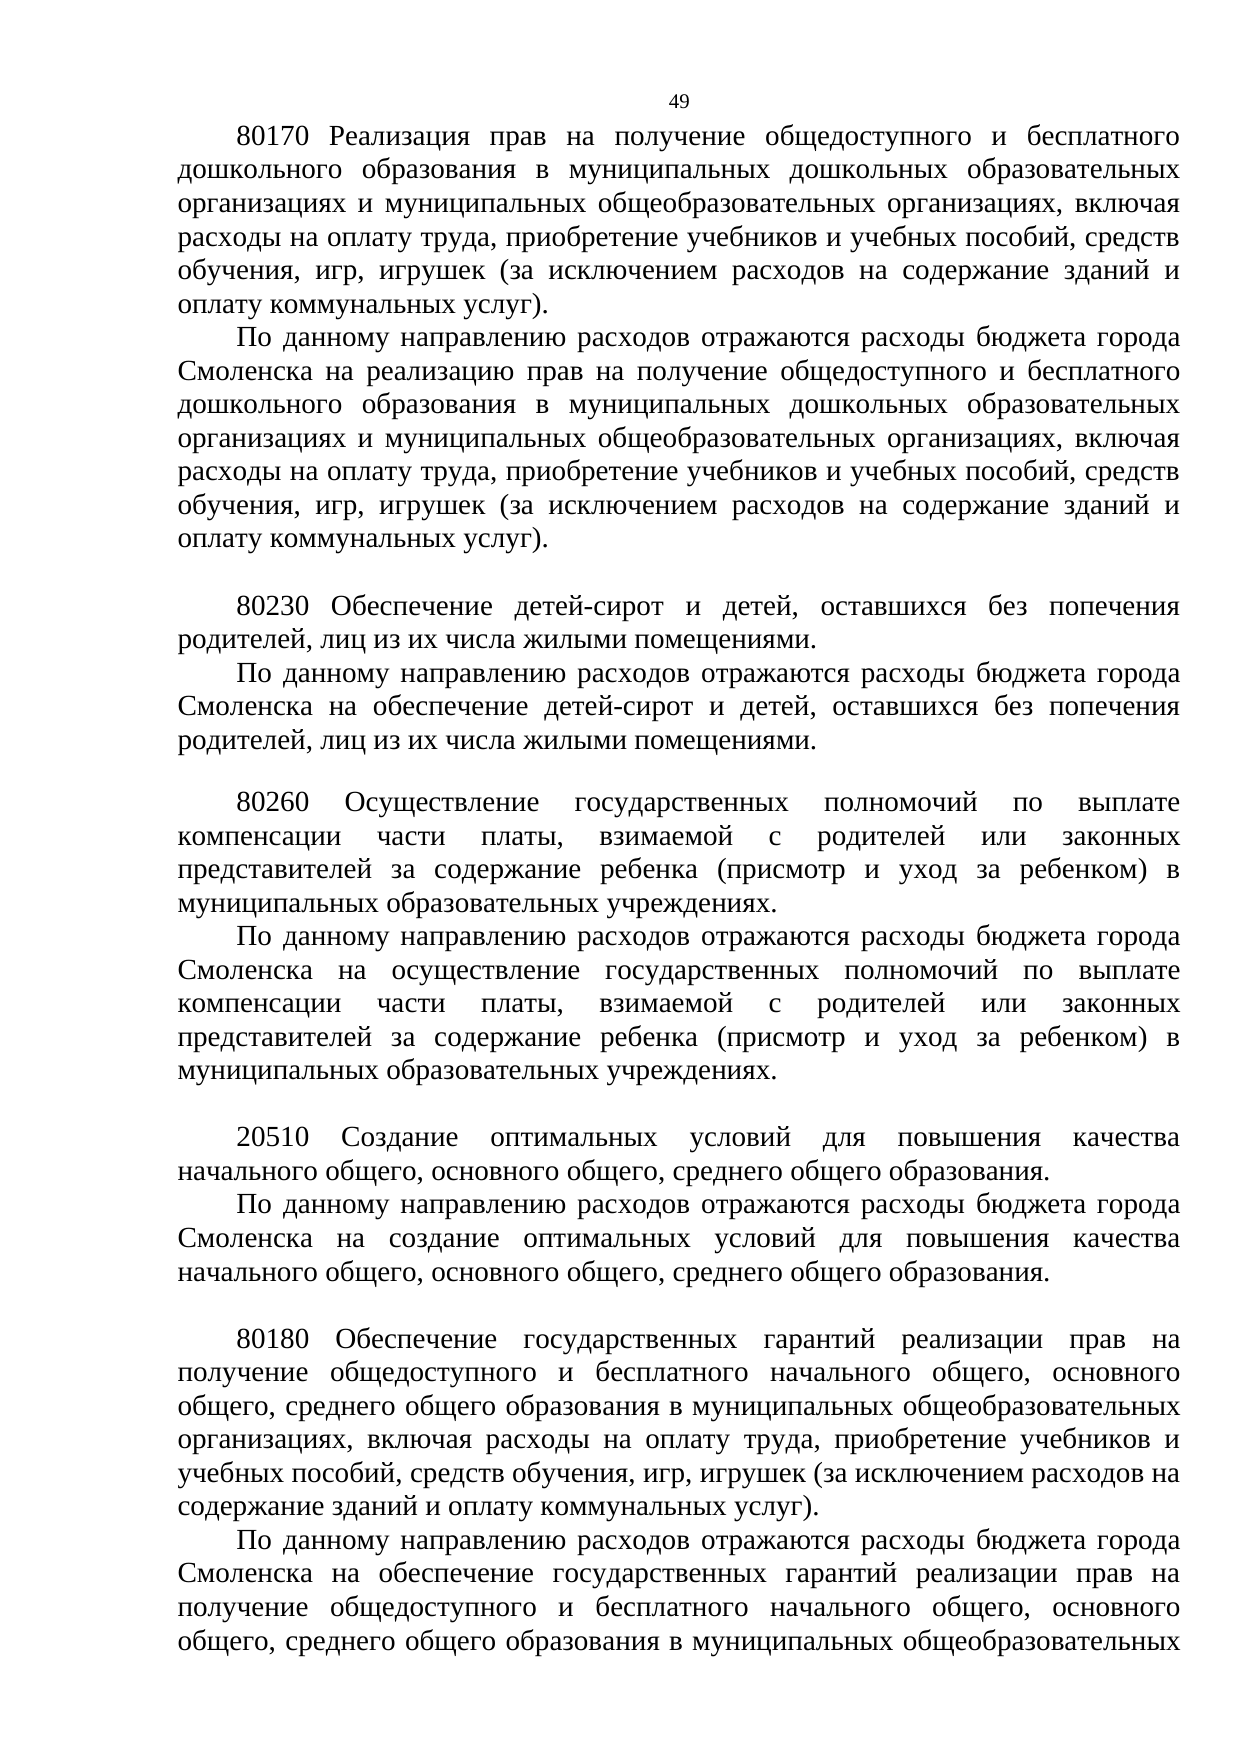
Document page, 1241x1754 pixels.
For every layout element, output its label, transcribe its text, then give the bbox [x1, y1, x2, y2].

text 80260 Осуществление государственных полномочий по выплате компенсации части платы, взимаемой с родителей или законных представителей за содержание ребенка (присмотр и уход за ребенком) в муниципальных образовательных учреждениях. [177, 784, 1181, 918]
text По данному направлению расходов отражаются расходы бюджета города Смоленска на обеспечение детей-сирот и детей, оставшихся без попечения родителей, лиц из их числа жилыми помещениями. [177, 655, 1181, 755]
text По данному направлению расходов отражаются расходы бюджета города Смоленска на создание оптимальных условий для повышения качества начального общего, основного общего, среднего общего образования. [177, 1187, 1181, 1287]
text По данному направлению расходов отражаются расходы бюджета города Смоленска на реализацию прав на получение общедоступного и бесплатного дошкольного образования в муниципальных дошкольных образовательных организациях и муниципальных общеобразовательных организациях, включая расходы на оплату труда, приобретение учебников и учебных пособий, средств обучения, игр, игрушек (за исключением расходов на содержание зданий и оплату коммунальных услуг). [177, 319, 1181, 554]
text 80230 Обеспечение детей-сирот и детей, оставшихся без попечения родителей, лиц из их числа жилыми помещениями. [177, 588, 1181, 655]
text По данному направлению расходов отражаются расходы бюджета города Смоленска на осуществление государственных полномочий по выплате компенсации части платы, взимаемой с родителей или законных представителей за содержание ребенка (присмотр и уход за ребенком) в муниципальных образовательных учреждениях. [177, 918, 1181, 1086]
text 20510 Создание оптимальных условий для повышения качества начального общего, основного общего, среднего общего образования. [177, 1119, 1181, 1187]
text 80180 Обеспечение государственных гарантий реализации прав на получение общедоступного и бесплатного начального общего, основного общего, среднего общего образования в муниципальных общеобразовательных организациях, включая расходы на оплату труда, приобретение учебников и учебных пособий, средств обучения, игр, игрушек (за исключением расходов на содержание зданий и оплату коммунальных услуг). [177, 1321, 1181, 1522]
text 80170 Реализация прав на получение общедоступного и бесплатного дошкольного образования в муниципальных дошкольных образовательных организациях и муниципальных общеобразовательных организациях, включая расходы на оплату труда, приобретение учебников и учебных пособий, средств обучения, игр, игрушек (за исключением расходов на содержание зданий и оплату коммунальных услуг). [177, 118, 1181, 319]
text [177, 1522, 1181, 1656]
